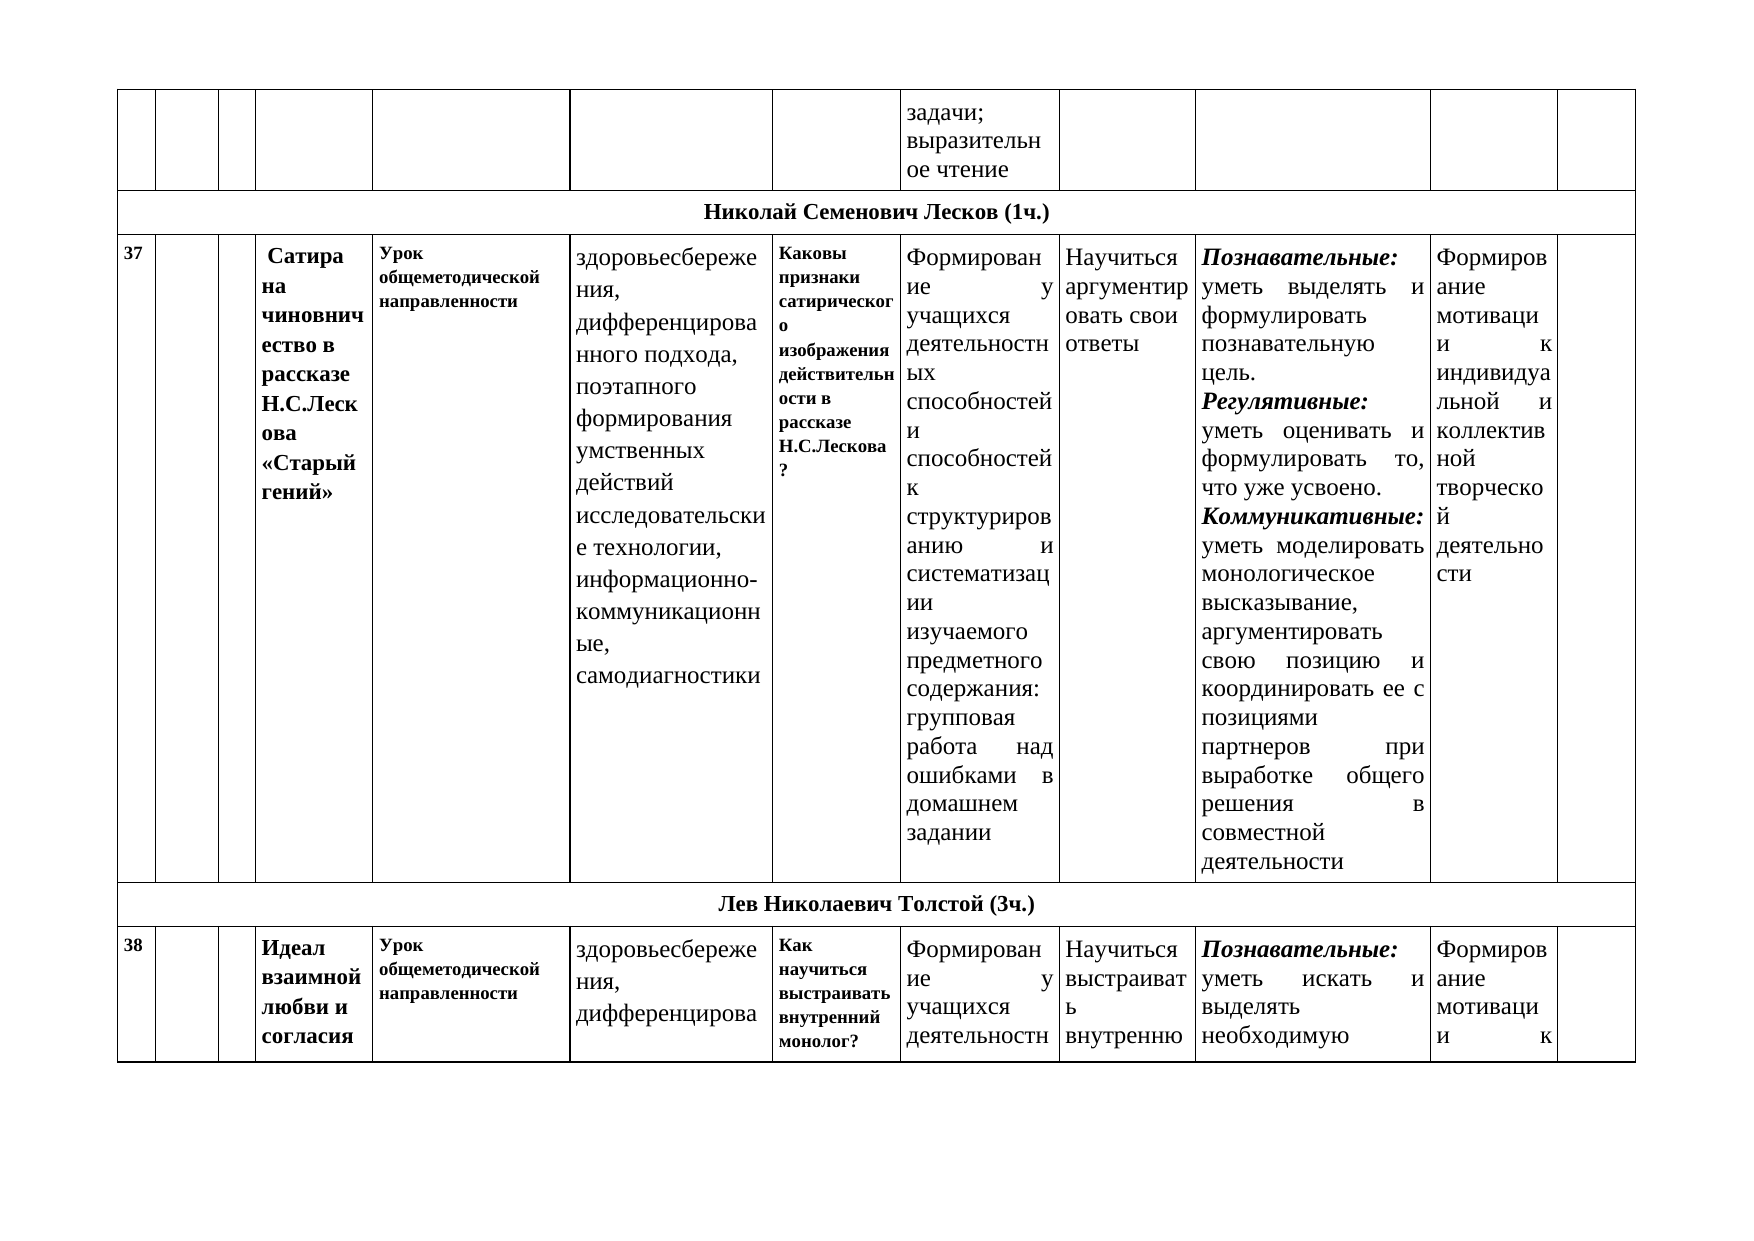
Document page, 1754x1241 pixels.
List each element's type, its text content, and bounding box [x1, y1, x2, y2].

table_cell Формирование мотивации к индивидуальной и коллективной творческой деятельности [1431, 235, 1557, 882]
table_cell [1060, 927, 1195, 1061]
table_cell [1196, 90, 1430, 190]
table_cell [256, 927, 372, 1061]
table_cell 36 [118, 90, 155, 190]
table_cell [373, 90, 569, 190]
table_cell [219, 235, 255, 882]
table_cell Урок общеметодической направленности [373, 235, 569, 882]
table_cell Сатира на чиновничество в рассказе Н.С.Лескова «Старый гений» [256, 235, 372, 882]
table_cell Формирование у учащихся деятельностных способностей и способностей к структурированию и систематизации изучаемого предметного содержания: групповая работа над ошибками в домашнем задании [901, 235, 1059, 882]
table_cell [219, 927, 255, 1061]
table_cell Каковы признаки сатирического изображения действительности в рассказе Н.С.Лескова? [773, 235, 900, 882]
table_cell Николай Семенович Лесков (1ч.) [118, 191, 1635, 234]
table_cell Лев Николаевич Толстой (3ч.) [118, 883, 1635, 926]
table_cell Познавательные: уметь выделять и формулировать познавательную цель. Регулятивные: уметь оценивать и формулировать то, что уже усвоено. Коммуникативные: уметь моделировать монологическое высказывание, аргументировать свою позицию и координировать ее с позициями партнеров при выработке общего решения в совместной деятельности [1196, 235, 1430, 882]
table_cell [156, 235, 218, 882]
table_cell [1558, 90, 1635, 190]
table_cell [219, 90, 255, 190]
table_cell 37 [118, 235, 155, 882]
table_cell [901, 90, 1059, 190]
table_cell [571, 927, 772, 1061]
table_cell здоровьесбережения, дифференцированного подхода, поэтапного формирования умственных действий исследовательские технологии, информационно-коммуникационные, самодиагностики [571, 235, 772, 882]
table_cell [156, 927, 218, 1061]
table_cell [1196, 927, 1430, 1061]
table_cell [373, 927, 569, 1061]
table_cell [256, 90, 372, 190]
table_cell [1431, 90, 1557, 190]
table_cell [1558, 235, 1635, 882]
table_cell Научиться аргументировать свои ответы [1060, 235, 1195, 882]
table_cell [1558, 927, 1635, 1061]
table_cell 38 [118, 927, 155, 1061]
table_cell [901, 927, 1059, 1061]
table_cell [773, 90, 900, 190]
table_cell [571, 90, 772, 190]
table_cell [1060, 90, 1195, 190]
table_cell [156, 90, 218, 190]
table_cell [773, 927, 900, 1061]
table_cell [1431, 927, 1557, 1061]
